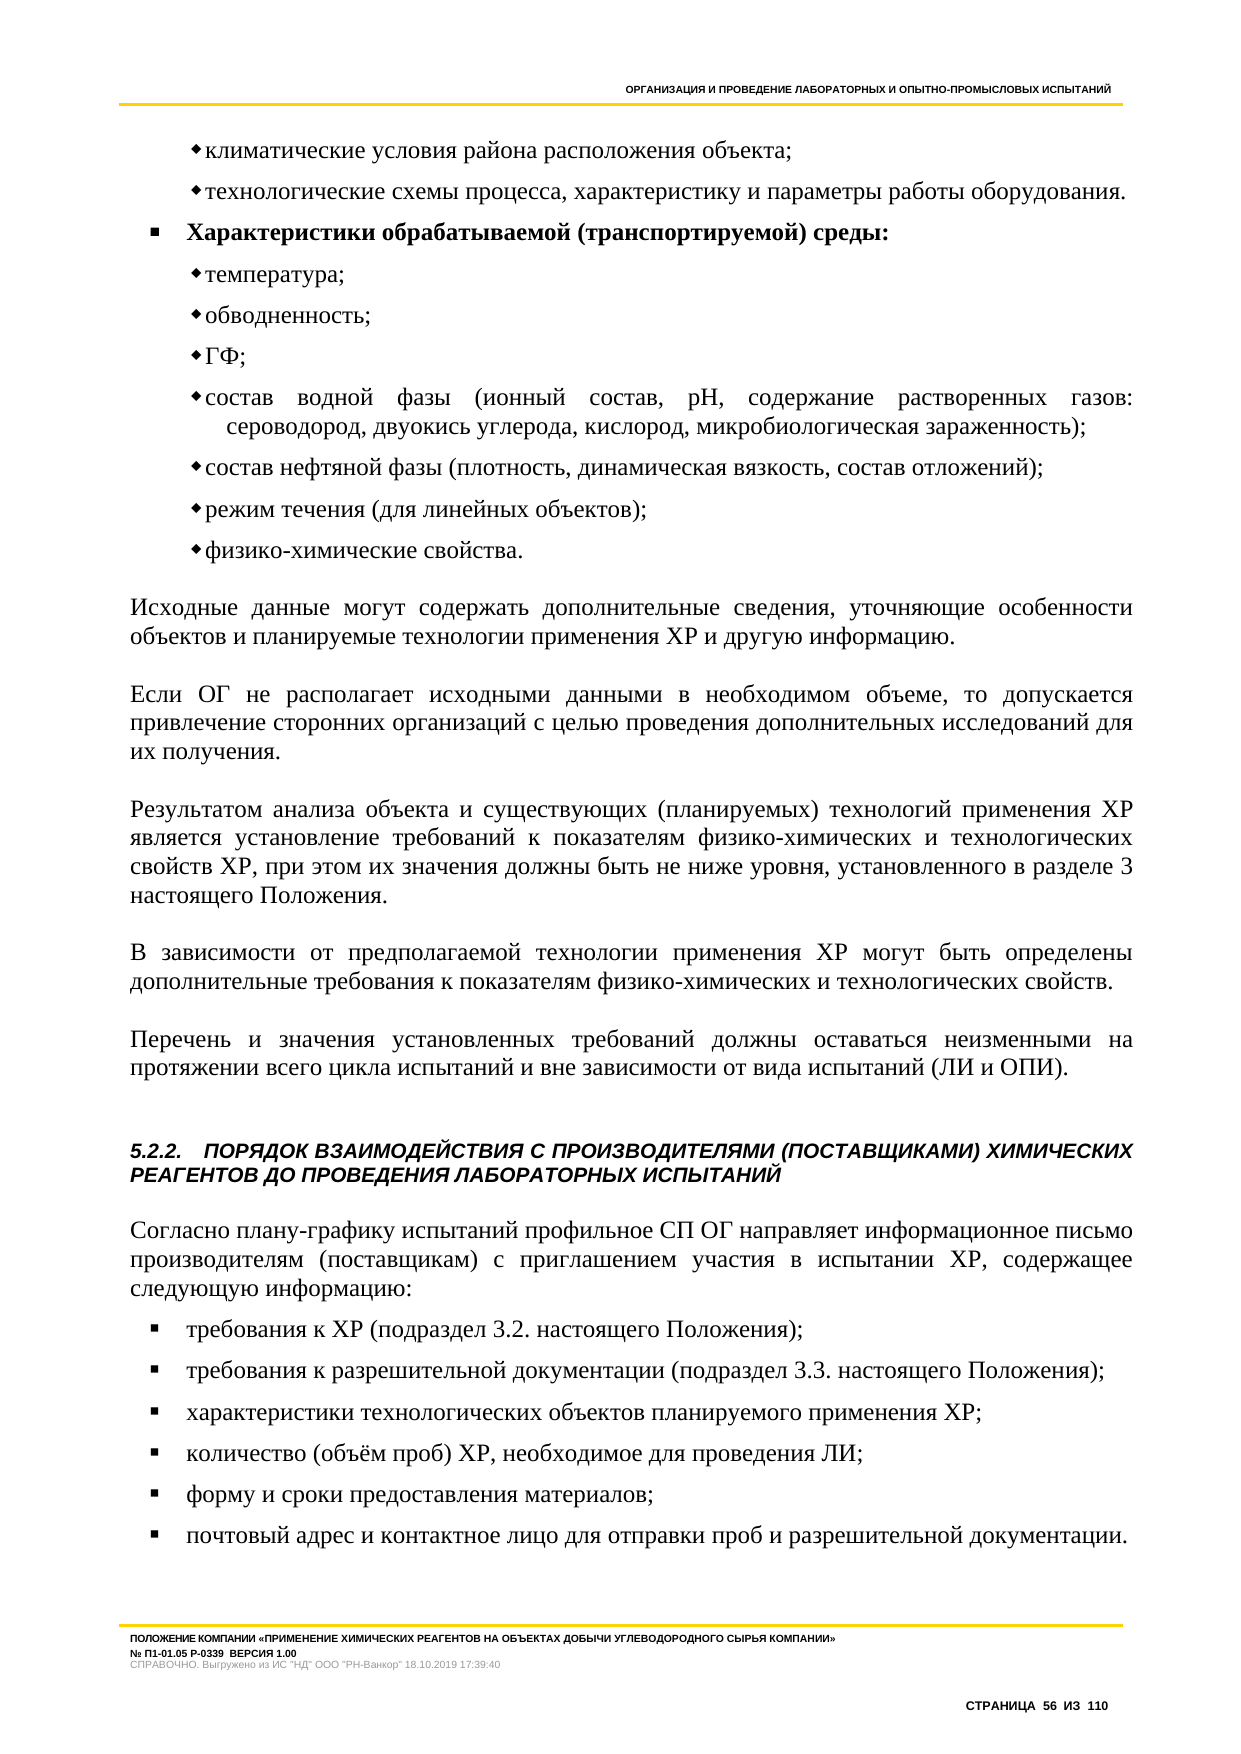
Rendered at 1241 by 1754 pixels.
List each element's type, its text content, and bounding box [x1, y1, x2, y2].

text Перечень и значения установленных требований должны оставаться неизменными на протяжении всего цикла испытаний и вне зависимости от вида испытаний (ЛИ и ОПИ). [130, 1024, 1134, 1081]
text Если ОГ не располагает исходными данными в необходимом объеме, то допускается привлечение сторонних организаций с целью проведения дополнительных исследований для их получения. [130, 679, 1134, 765]
list почтовый адрес и контактное лицо для отправки проб и разрешительной документации. [149, 1520, 1134, 1549]
text Согласно плану-графику испытаний профильное СП ОГ направляет информационное письмо производителям (поставщикам) с приглашением участия в испытании ХР, содержащее следующую информацию: [130, 1215, 1134, 1302]
list количество (объём проб) ХР, необходимое для проведения ЛИ; [149, 1438, 1134, 1467]
list форму и сроки предоставления материалов; [149, 1479, 1134, 1508]
list требования к ХР (подраздел 3.2. настоящего Положения); [149, 1314, 1134, 1343]
text Исходные данные могут содержать дополнительные сведения, уточняющие особенности объектов и планируемые технологии применения ХР и другую информацию. [130, 592, 1134, 650]
list климатические условия района расположения объекта; [189, 135, 1134, 164]
text Результатом анализа объекта и существующих (планируемых) технологий применения ХР является установление требований к показателям физико-химических и технологических свойств ХР, при этом их значения должны быть не ниже уровня, установленного в разделе 3 настоящего Положения. [130, 794, 1134, 909]
list ГФ; [189, 341, 1134, 370]
list температура; [189, 259, 1134, 287]
list Характеристики обрабатываемой (транспортируемой) среды: [149, 217, 1134, 246]
list технологические схемы процесса, характеристику и параметры работы оборудования. [189, 176, 1134, 205]
text 5.2.2. ПОРЯДОК ВЗАИМОДЕЙСТВИЯ С ПРОИЗВОДИТЕЛЯМИ (ПОСТАВЩИКАМИ) ХИМИЧЕСКИХ РЕАГЕНТОВ ДО ПРОВЕДЕНИЯ ЛАБОРАТОРНЫХ ИСПЫТАНИЙ [130, 1139, 1134, 1187]
list режим течения (для линейных объектов); [189, 494, 1134, 522]
text В зависимости от предполагаемой технологии применения ХР могут быть определены дополнительные требования к показателям физико-химических и технологических свойств. [130, 937, 1134, 995]
list состав нефтяной фазы (плотность, динамическая вязкость, состав отложений); [189, 452, 1134, 481]
list физико-химические свойства. [189, 535, 1134, 564]
list обводненность; [189, 300, 1134, 329]
list состав водной фазы (ионный состав, рН, содержание растворенных газов: сероводород, двуокись углерода, кислород, микробиологическая зараженность); [189, 382, 1134, 440]
list требования к разрешительной документации (подраздел 3.3. настоящего Положения); [149, 1355, 1134, 1384]
list характеристики технологических объектов планируемого применения ХР; [149, 1397, 1134, 1425]
